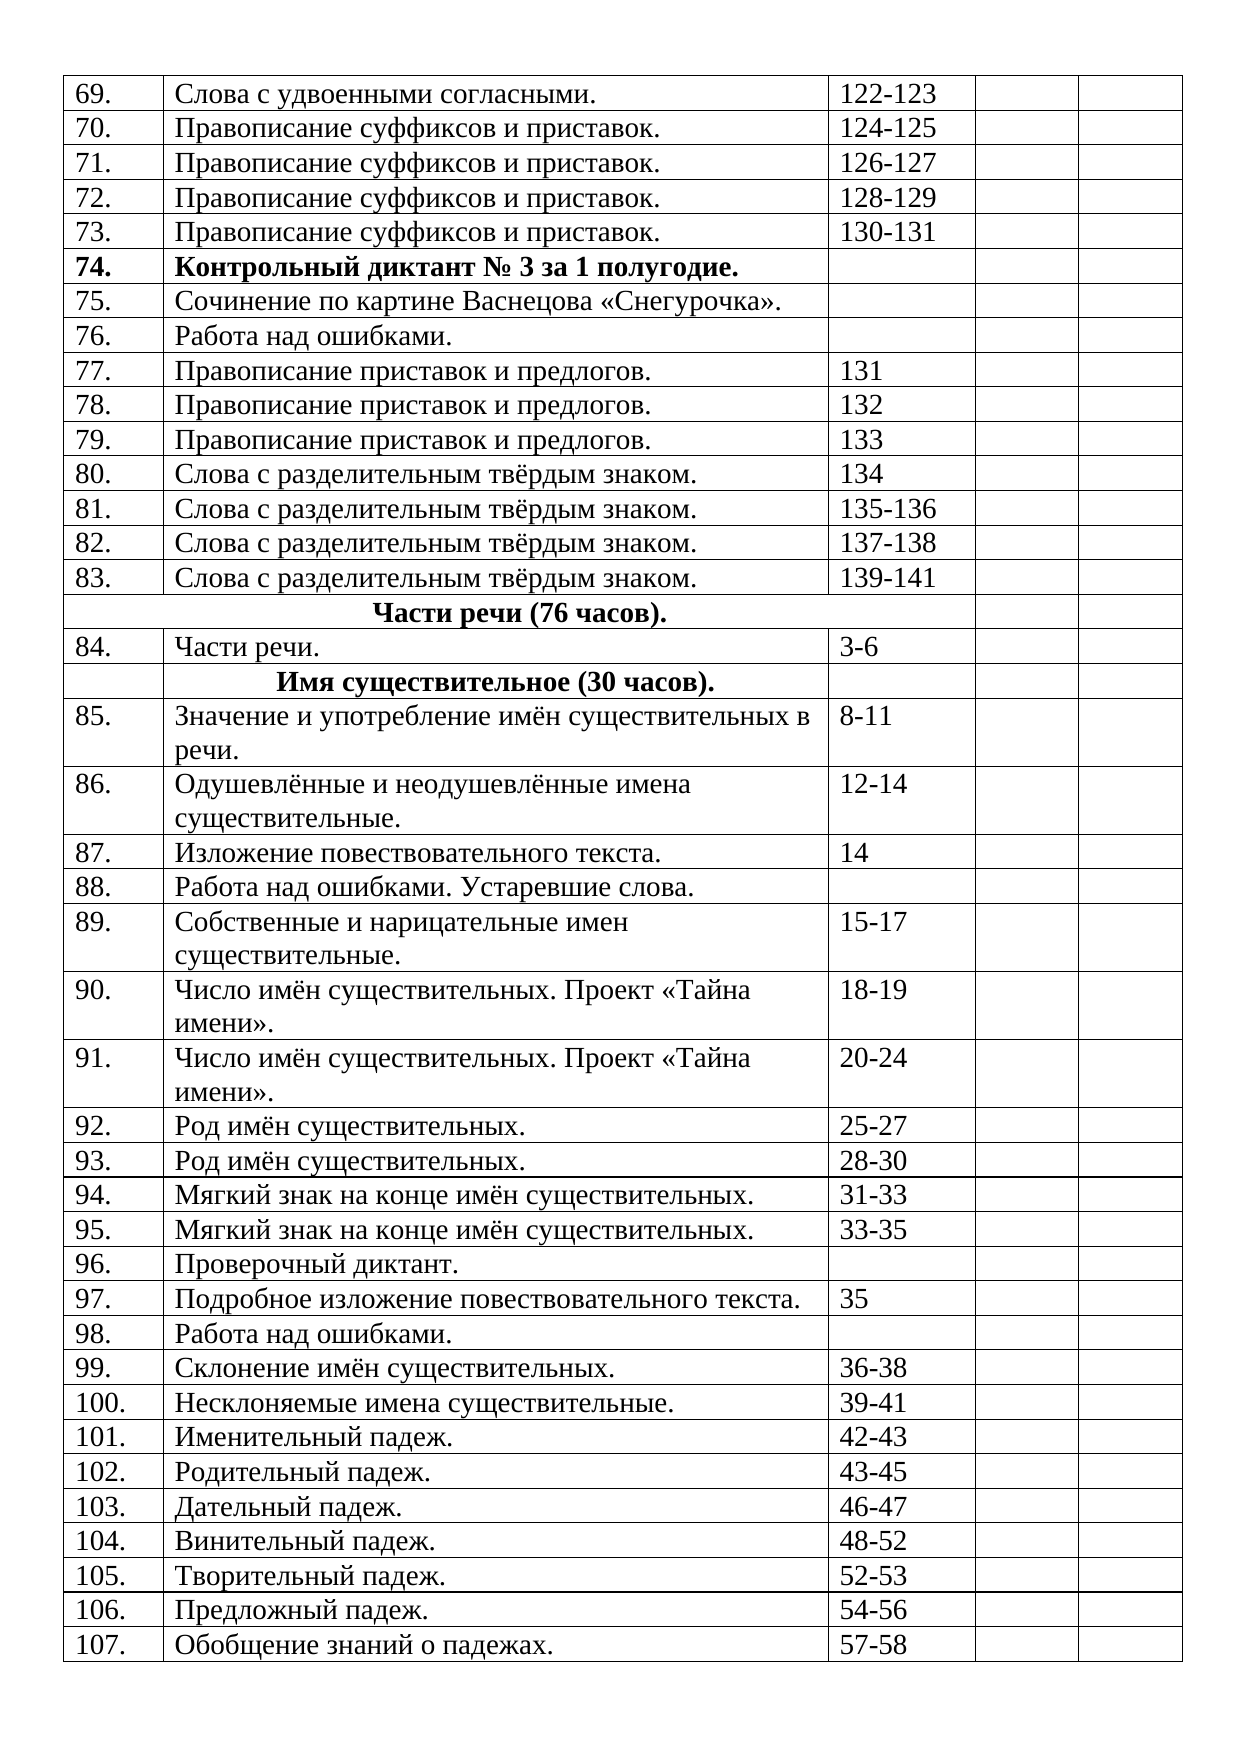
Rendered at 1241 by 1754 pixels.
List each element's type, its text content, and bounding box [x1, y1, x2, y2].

table_cell [829, 318, 975, 352]
table_cell Имя существительное (30 часов). [164, 664, 828, 697]
table_cell [1079, 1350, 1182, 1384]
table_cell [1079, 422, 1182, 455]
table_cell Правописание приставок и предлогов. [164, 353, 828, 386]
table_cell [1079, 1627, 1182, 1661]
table_cell [1079, 111, 1182, 144]
table_cell [1079, 1281, 1182, 1315]
table_cell [976, 180, 1078, 213]
table_cell [976, 664, 1078, 697]
table_cell Собственные и нарицательные имен существительные. [164, 904, 828, 971]
table_cell [1079, 664, 1182, 697]
table_cell [976, 491, 1078, 524]
table_cell Части речи. [164, 629, 828, 663]
table_cell [976, 904, 1078, 971]
table_cell 132 [829, 387, 975, 421]
table_cell 74. [64, 249, 163, 282]
table_cell [1079, 284, 1182, 317]
table_cell Сочинение по картине Васнецова «Снегурочка». [164, 284, 828, 317]
table_cell [976, 249, 1078, 282]
table_cell [976, 1178, 1078, 1211]
table_cell 96. [64, 1247, 163, 1280]
table_cell [976, 1247, 1078, 1280]
table_cell [1079, 353, 1182, 386]
table_cell [976, 1281, 1078, 1315]
table_cell 105. [64, 1558, 163, 1591]
table_cell 122-123 [829, 76, 975, 109]
table_cell Работа над ошибками. [164, 1316, 828, 1349]
table_cell 102. [64, 1454, 163, 1488]
table_cell [1079, 387, 1182, 421]
table_cell [976, 972, 1078, 1039]
table_cell 133 [829, 422, 975, 455]
table_cell 48-52 [829, 1523, 975, 1557]
table_cell 73. [64, 214, 163, 248]
table_cell 106. [64, 1593, 163, 1626]
table_cell [1079, 1558, 1182, 1591]
table_cell 92. [64, 1108, 163, 1142]
table_cell 54-56 [829, 1593, 975, 1626]
table_cell 137-138 [829, 526, 975, 559]
table_cell [976, 318, 1078, 352]
table_cell Мягкий знак на конце имён существительных. [164, 1212, 828, 1246]
table_cell 43-45 [829, 1454, 975, 1488]
table_cell [976, 1040, 1078, 1107]
table_cell [1079, 972, 1182, 1039]
table_cell [1079, 1420, 1182, 1453]
table_cell [1079, 76, 1182, 109]
table_cell 83. [64, 560, 163, 594]
table_cell Слова с разделительным твёрдым знаком. [164, 560, 828, 594]
table_cell 15-17 [829, 904, 975, 971]
table_cell Мягкий знак на конце имён существительных. [164, 1178, 828, 1211]
table_cell [829, 284, 975, 317]
table_cell 42-43 [829, 1420, 975, 1453]
table_cell [1079, 1385, 1182, 1418]
table_cell [1079, 1247, 1182, 1280]
table_cell [976, 353, 1078, 386]
table_cell [976, 767, 1078, 834]
table_cell [1079, 214, 1182, 248]
table_cell [1079, 699, 1182, 766]
table_cell Слова с разделительным твёрдым знаком. [164, 491, 828, 524]
table_cell [1079, 1316, 1182, 1349]
table_cell Родительный падеж. [164, 1454, 828, 1488]
table_cell [976, 629, 1078, 663]
table_cell Винительный падеж. [164, 1523, 828, 1557]
table_cell [976, 1627, 1078, 1661]
table_cell [829, 1247, 975, 1280]
table_cell [1079, 526, 1182, 559]
table_cell [829, 664, 975, 697]
table_cell 107. [64, 1627, 163, 1661]
table_cell 69. [64, 76, 163, 109]
table_cell [1079, 491, 1182, 524]
table_cell 46-47 [829, 1489, 975, 1522]
table_cell [1079, 1040, 1182, 1107]
table_cell Правописание суффиксов и приставок. [164, 214, 828, 248]
table_cell [976, 145, 1078, 179]
table_cell [976, 869, 1078, 903]
table_cell [976, 1523, 1078, 1557]
table_cell 85. [64, 699, 163, 766]
table_cell [829, 1316, 975, 1349]
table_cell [164, 76, 828, 109]
table_cell [1079, 869, 1182, 903]
table_cell [976, 1385, 1078, 1418]
table_cell [976, 1350, 1078, 1384]
table_cell [976, 1420, 1078, 1453]
table_cell Проверочный диктант. [164, 1247, 828, 1280]
table_cell 57-58 [829, 1627, 975, 1661]
table_cell [1079, 767, 1182, 834]
table_cell [1079, 1489, 1182, 1522]
table_cell 126-127 [829, 145, 975, 179]
table_cell 87. [64, 835, 163, 868]
table_cell [829, 869, 975, 903]
table_cell Слова с разделительным твёрдым знаком. [164, 526, 828, 559]
table_cell [1079, 180, 1182, 213]
table_cell Работа над ошибками. Устаревшие слова. [164, 869, 828, 903]
table_cell [1079, 145, 1182, 179]
table_cell 95. [64, 1212, 163, 1246]
table_cell 78. [64, 387, 163, 421]
table_cell [976, 1593, 1078, 1626]
table_cell 135-136 [829, 491, 975, 524]
table_cell 93. [64, 1143, 163, 1176]
table_cell 33-35 [829, 1212, 975, 1246]
table_cell 104. [64, 1523, 163, 1557]
table_cell [976, 422, 1078, 455]
table_cell [1079, 456, 1182, 490]
table_cell 130-131 [829, 214, 975, 248]
table_cell Работа над ошибками. [164, 318, 828, 352]
table_cell [976, 214, 1078, 248]
table_cell 77. [64, 353, 163, 386]
table_cell [1079, 595, 1182, 628]
table_cell 131 [829, 353, 975, 386]
table_cell [1079, 1178, 1182, 1211]
table_cell 70. [64, 111, 163, 144]
table_cell 88. [64, 869, 163, 903]
table_cell Дательный падеж. [164, 1489, 828, 1522]
table_cell Обобщение знаний о падежах. [164, 1627, 828, 1661]
table_cell 100. [64, 1385, 163, 1418]
table_cell Предложный падеж. [164, 1593, 828, 1626]
table_cell [1079, 1523, 1182, 1557]
table_cell 75. [64, 284, 163, 317]
table_cell [976, 111, 1078, 144]
table_cell 72. [64, 180, 163, 213]
table_cell 14 [829, 835, 975, 868]
table_cell Число имён существительных. Проект «Тайна имени». [164, 972, 828, 1039]
table_cell 18-19 [829, 972, 975, 1039]
table_cell 84. [64, 629, 163, 663]
table_cell [976, 595, 1078, 628]
table_cell Слова с разделительным твёрдым знаком. [164, 456, 828, 490]
table_cell 35 [829, 1281, 975, 1315]
table_cell [1079, 560, 1182, 594]
table_cell [1079, 904, 1182, 971]
table_cell 28-30 [829, 1143, 975, 1176]
table_cell [976, 1558, 1078, 1591]
table_cell 79. [64, 422, 163, 455]
table_cell 82. [64, 526, 163, 559]
table_cell 25-27 [829, 1108, 975, 1142]
table_cell [1079, 1593, 1182, 1626]
table_cell Творительный падеж. [164, 1558, 828, 1591]
table_cell 8-11 [829, 699, 975, 766]
table_cell [976, 1489, 1078, 1522]
table_cell 101. [64, 1420, 163, 1453]
table_cell 3-6 [829, 629, 975, 663]
table_cell 81. [64, 491, 163, 524]
table_cell Правописание суффиксов и приставок. [164, 111, 828, 144]
table_cell 90. [64, 972, 163, 1039]
table_cell 98. [64, 1316, 163, 1349]
table_cell [976, 387, 1078, 421]
table_cell 91. [64, 1040, 163, 1107]
table_cell [1079, 249, 1182, 282]
table_cell [1079, 1108, 1182, 1142]
table_cell [1079, 1143, 1182, 1176]
table_cell [976, 1143, 1078, 1176]
table_cell 39-41 [829, 1385, 975, 1418]
table_cell [1079, 835, 1182, 868]
table_cell [1079, 1212, 1182, 1246]
table_cell 134 [829, 456, 975, 490]
table_cell 89. [64, 904, 163, 971]
table_cell [976, 560, 1078, 594]
table_cell Правописание приставок и предлогов. [164, 422, 828, 455]
table_cell Правописание суффиксов и приставок. [164, 145, 828, 179]
table_cell 31-33 [829, 1178, 975, 1211]
table_cell 52-53 [829, 1558, 975, 1591]
table_cell Части речи (76 часов). [64, 595, 975, 628]
table_cell [976, 284, 1078, 317]
table_cell Одушевлённые и неодушевлённые имена существительные. [164, 767, 828, 834]
table_cell Несклоняемые имена существительные. [164, 1385, 828, 1418]
table_cell 36-38 [829, 1350, 975, 1384]
table_cell 80. [64, 456, 163, 490]
table_cell [976, 1454, 1078, 1488]
table_cell [976, 699, 1078, 766]
table_cell Значение и употребление имён существительных в речи. [164, 699, 828, 766]
table_cell [976, 1212, 1078, 1246]
table_cell 20-24 [829, 1040, 975, 1107]
table_cell Склонение имён существительных. [164, 1350, 828, 1384]
table_cell [829, 249, 975, 282]
table_cell [1079, 629, 1182, 663]
table_cell [976, 456, 1078, 490]
table_cell 86. [64, 767, 163, 834]
table_cell [976, 835, 1078, 868]
table_cell Контрольный диктант № 3 за 1 полугодие. [164, 249, 828, 282]
table_cell Число имён существительных. Проект «Тайна имени». [164, 1040, 828, 1107]
table_cell 97. [64, 1281, 163, 1315]
table_cell 76. [64, 318, 163, 352]
table_cell 124-125 [829, 111, 975, 144]
table_cell Род имён существительных. [164, 1143, 828, 1176]
table_cell 94. [64, 1178, 163, 1211]
table_cell [1079, 1454, 1182, 1488]
table_cell [64, 664, 163, 697]
table_cell Подробное изложение повествовательного текста. [164, 1281, 828, 1315]
table_cell 12-14 [829, 767, 975, 834]
table_cell 71. [64, 145, 163, 179]
table_cell 139-141 [829, 560, 975, 594]
table_cell [976, 526, 1078, 559]
table_cell 128-129 [829, 180, 975, 213]
table_cell 103. [64, 1489, 163, 1522]
table_cell Именительный падеж. [164, 1420, 828, 1453]
table_cell Род имён существительных. [164, 1108, 828, 1142]
table_cell [976, 1316, 1078, 1349]
table_cell Правописание приставок и предлогов. [164, 387, 828, 421]
table_cell Изложение повествовательного текста. [164, 835, 828, 868]
table_cell 99. [64, 1350, 163, 1384]
table_cell [976, 1108, 1078, 1142]
table_cell [1079, 318, 1182, 352]
table_cell Правописание суффиксов и приставок. [164, 180, 828, 213]
table_cell [976, 76, 1078, 109]
